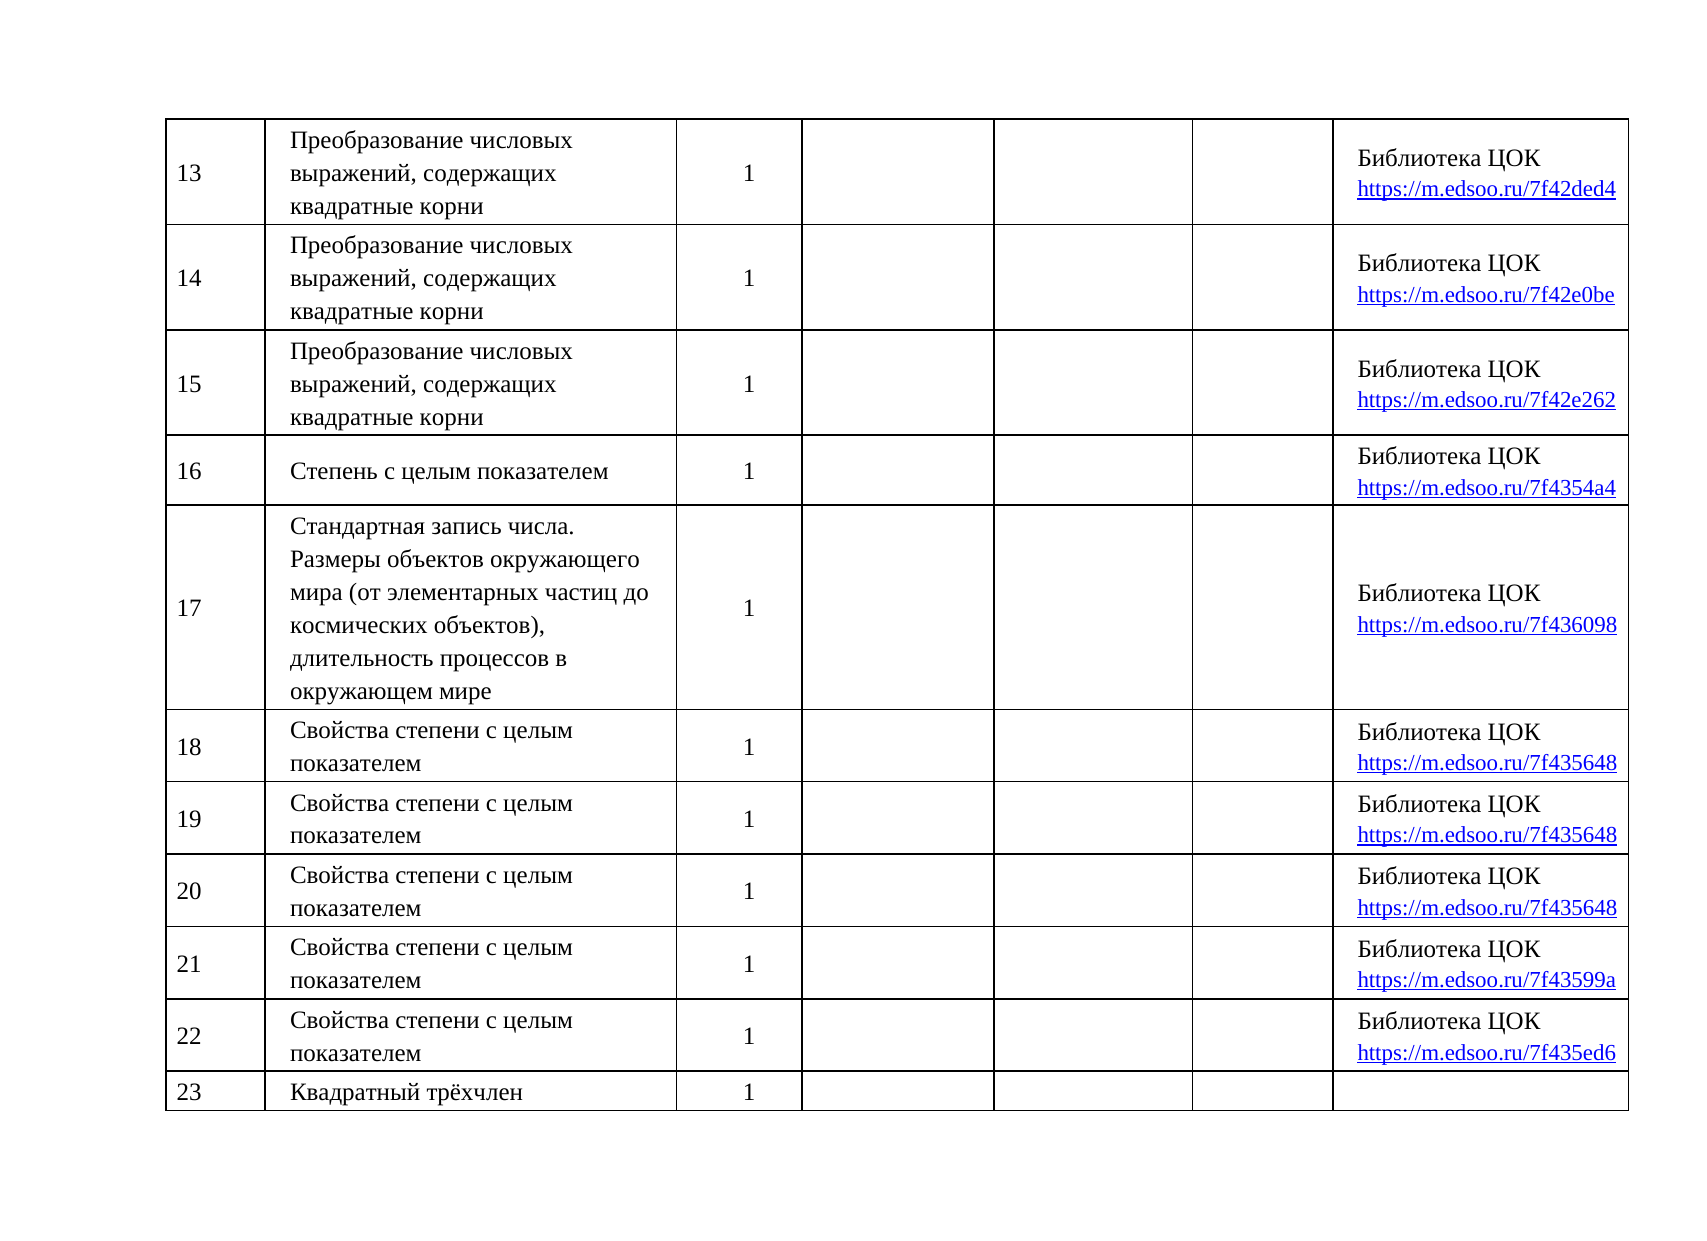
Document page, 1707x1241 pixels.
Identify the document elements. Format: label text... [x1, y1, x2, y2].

table_cell [1193, 120, 1332, 223]
table_cell 16 [167, 436, 264, 504]
table_cell Степень с целым показателем [266, 436, 676, 504]
table_cell Библиотека ЦОК https://m.edsoo.ru/7f42e0be [1334, 225, 1628, 329]
table_cell Квадратный трёхчлен [266, 1072, 676, 1110]
table_cell 1 [677, 436, 801, 504]
table_cell [1193, 782, 1332, 853]
table_cell Стандартная запись числа. Размеры объектов окружающего мира (от элементарных частиц до космических объектов), длительность процессов в окружающем мире [266, 506, 676, 708]
table_cell [803, 331, 993, 434]
table_cell [803, 782, 993, 853]
table_cell [803, 1000, 993, 1070]
table_cell [995, 225, 1192, 329]
table_cell [803, 710, 993, 781]
table_cell [995, 436, 1192, 504]
table_cell 18 [167, 710, 264, 781]
table_cell [1193, 710, 1332, 781]
table_cell [1193, 506, 1332, 708]
table_cell [803, 927, 993, 998]
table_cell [266, 120, 676, 223]
table_cell [995, 927, 1192, 998]
table_cell [1193, 855, 1332, 926]
table_cell [803, 855, 993, 926]
table_cell 23 [167, 1072, 264, 1110]
table_cell 1 [677, 782, 801, 853]
table_cell 1 [677, 855, 801, 926]
table_cell [995, 506, 1192, 708]
table_cell Преобразование числовых выражений, содержащих квадратные корни [266, 331, 676, 434]
table_cell 20 [167, 855, 264, 926]
table_cell [995, 1000, 1192, 1070]
table_cell Библиотека ЦОК https://m.edsoo.ru/7f435648 [1334, 782, 1628, 853]
table_cell Библиотека ЦОК https://m.edsoo.ru/7f436098 [1334, 506, 1628, 708]
table_cell 1 [677, 1072, 801, 1110]
table_cell [995, 710, 1192, 781]
table_cell [1334, 1072, 1628, 1110]
table_cell Библиотека ЦОК https://m.edsoo.ru/7f435ed6 [1334, 1000, 1628, 1070]
table_cell 14 [167, 225, 264, 329]
table_cell Библиотека ЦОК https://m.edsoo.ru/7f42e262 [1334, 331, 1628, 434]
table_cell [1193, 331, 1332, 434]
table_cell 19 [167, 782, 264, 853]
table_cell [995, 120, 1192, 223]
table_cell [1193, 436, 1332, 504]
table_cell [803, 120, 993, 223]
table_cell Библиотека ЦОК https://m.edsoo.ru/7f43599a [1334, 927, 1628, 998]
table_cell 21 [167, 927, 264, 998]
table_cell [995, 331, 1192, 434]
table_cell 17 [167, 506, 264, 708]
table_cell [803, 1072, 993, 1110]
table_cell 13 [167, 120, 264, 223]
table_cell Библиотека ЦОК https://m.edsoo.ru/7f435648 [1334, 855, 1628, 926]
table_cell 15 [167, 331, 264, 434]
table_cell [995, 782, 1192, 853]
table_cell Библиотека ЦОК https://m.edsoo.ru/7f435648 [1334, 710, 1628, 781]
table_cell [995, 1072, 1192, 1110]
table_cell 1 [677, 120, 801, 223]
table_cell [803, 506, 993, 708]
table_cell [1193, 225, 1332, 329]
table_cell 22 [167, 1000, 264, 1070]
table_cell [1193, 1000, 1332, 1070]
table_cell 1 [677, 710, 801, 781]
table_cell [1193, 927, 1332, 998]
table_cell 1 [677, 506, 801, 708]
table_cell Библиотека ЦОК https://m.edsoo.ru/7f42ded4 [1334, 120, 1628, 223]
table_cell 1 [677, 331, 801, 434]
table_cell Свойства степени с целым показателем [266, 855, 676, 926]
table_cell Свойства степени с целым показателем [266, 927, 676, 998]
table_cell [266, 225, 676, 329]
table_cell [803, 225, 993, 329]
table_cell Библиотека ЦОК https://m.edsoo.ru/7f4354a4 [1334, 436, 1628, 504]
table_cell Свойства степени с целым показателем [266, 710, 676, 781]
table_cell [995, 855, 1192, 926]
table_cell 1 [677, 225, 801, 329]
table_cell [1193, 1072, 1332, 1110]
table_cell Свойства степени с целым показателем [266, 782, 676, 853]
table_cell 1 [677, 927, 801, 998]
table_cell Свойства степени с целым показателем [266, 1000, 676, 1070]
table_cell 1 [677, 1000, 801, 1070]
table_cell [803, 436, 993, 504]
